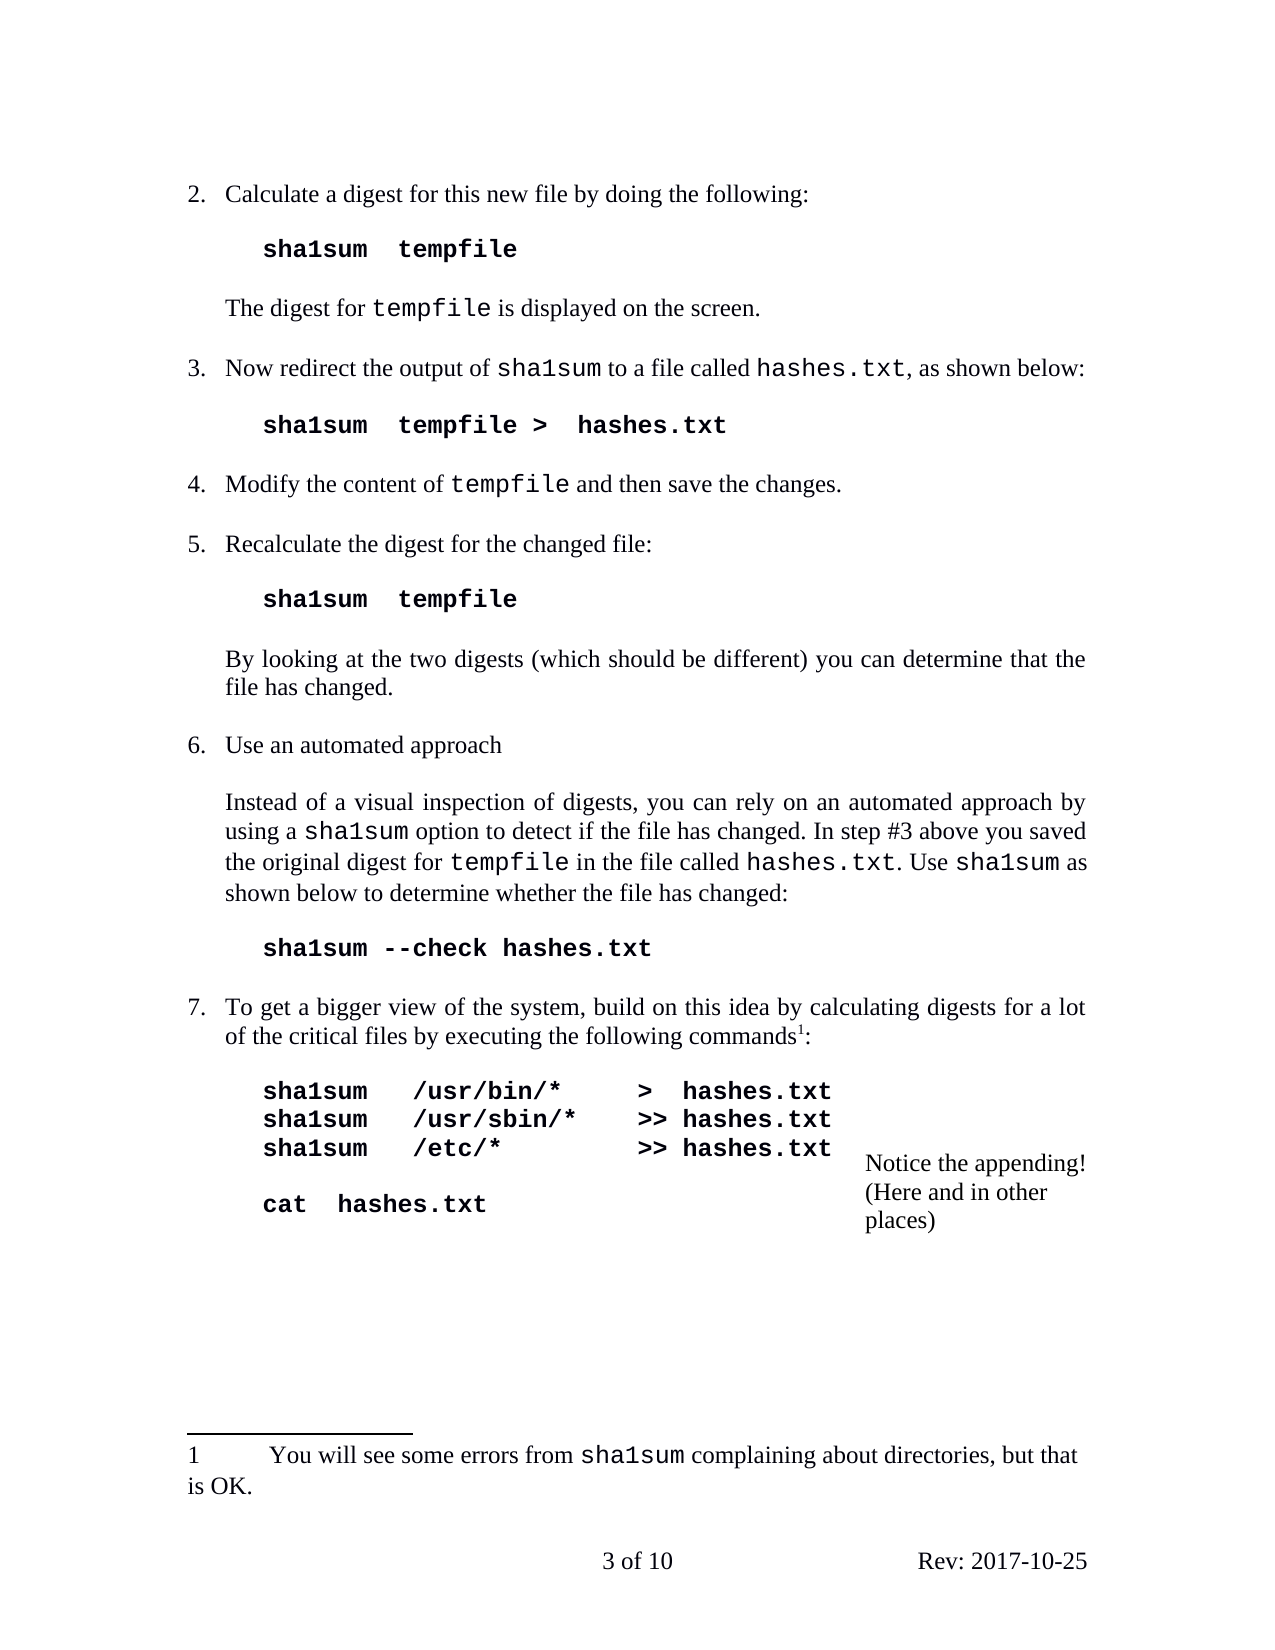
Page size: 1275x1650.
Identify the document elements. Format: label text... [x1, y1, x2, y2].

text sha1sum --check hashes.txt [225, 935, 1087, 964]
list To get a bigger view of the system, build on this idea by calculating digests for a lot of the critical files by executing the following commands: [187, 992, 1087, 1050]
text The digest for tempfile is displayed on the screen. [225, 293, 1087, 324]
text sha1sum /etc/* >> hashes.txt [225, 1135, 1087, 1164]
list Use an automated approach [187, 730, 1087, 759]
text By looking at the two digests (which should be different) you can determine that the file has changed. [225, 644, 1087, 701]
list Modify the content of tempfile and then save the changes. [187, 469, 1087, 500]
list Calculate a digest for this new file by doing the following: [187, 179, 1087, 207]
list Now redirect the output of sha1sum to a file called hashes.txt, as shown below: [187, 353, 1087, 384]
text cat hashes.txt [225, 1192, 849, 1220]
text sha1sum tempfile > hashes.txt [225, 412, 1087, 441]
text Instead of a visual inspection of digests, you can rely on an automated approach by using a sha1sum option to detect if the file has changed. In step #3 above you saved the original digest for tempfile in the file called hashes.txt. Use sha1sum as shown below to determine whether the file has changed: [225, 787, 1087, 907]
text sha1sum /usr/sbin/* >> hashes.txt [225, 1107, 1087, 1135]
list Recalculate the digest for the changed file: [187, 529, 1087, 558]
text sha1sum /usr/bin/* > hashes.txt [225, 1079, 1087, 1107]
text sha1sum tempfile [225, 587, 1087, 615]
text sha1sum tempfile [225, 236, 1087, 264]
